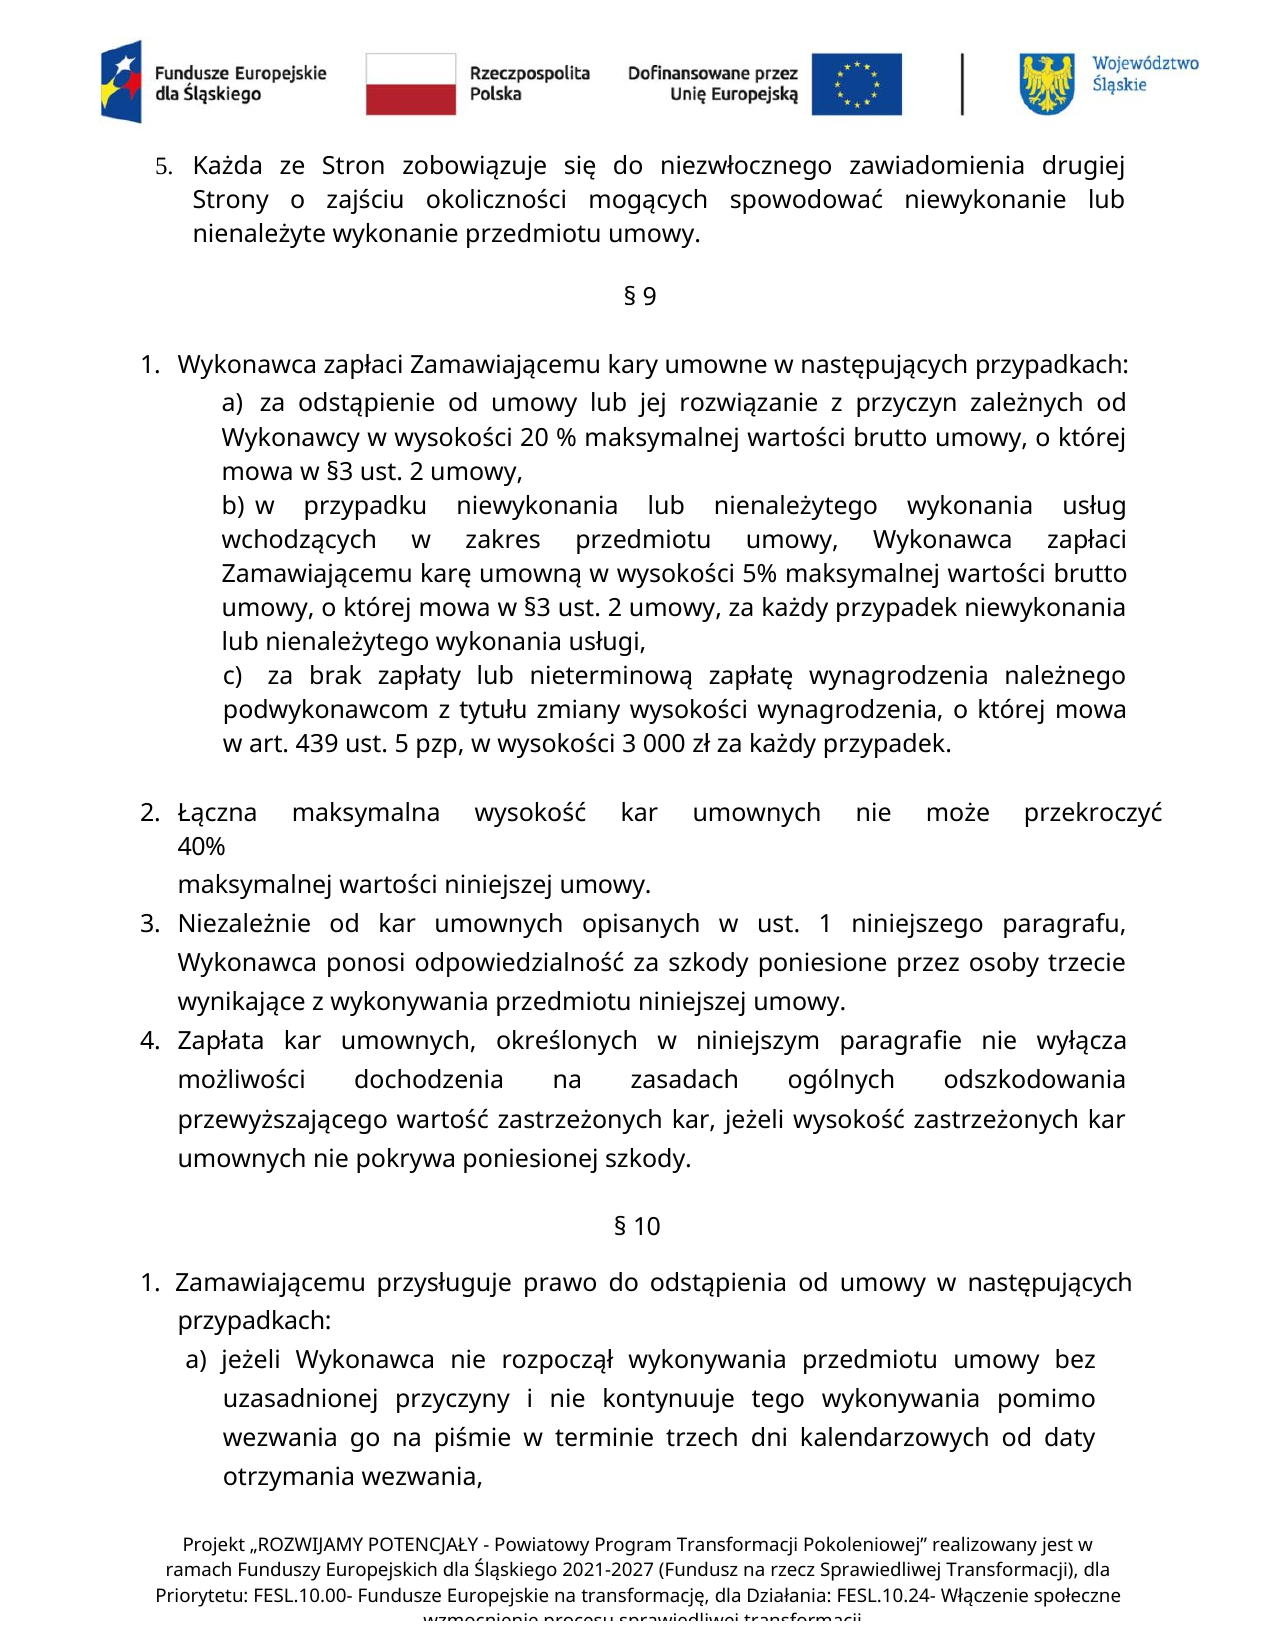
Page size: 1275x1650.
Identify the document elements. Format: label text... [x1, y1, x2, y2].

list Łączna maksymalna wysokość kar umownych nie może przekroczyć 40% [140, 794, 1162, 863]
list w przypadku niewykonania lub nienależytego wykonania usług wchodzących w zakres przedmiotu umowy, Wykonawca zapłaci Zamawiającemu karę umowną w wysokości 5% maksymalnej wartości brutto umowy, o której mowa w §3 ust. 2 umowy, za każdy przypadek niewykonania lub nienależytego wykonania usługi, [221, 487, 1128, 658]
text § 9 [157, 278, 1124, 313]
list Zamawiającemu przysługuje prawo do odstąpienia od umowy w następujących [140, 1264, 1162, 1298]
list za brak zapłaty lub nieterminową zapłatę wynagrodzenia należnego podwykonawcom z tytułu zmiany wysokości wynagrodzenia, o której mowa w art. 439 ust. 5 pzp, w wysokości 3 000 zł za każdy przypadek. [223, 658, 1127, 760]
text maksymalnej wartości niniejszej umowy. [177, 867, 1162, 901]
list za odstąpienie od umowy lub jej rozwiązanie z przyczyn zależnych od Wykonawcy w wysokości 20 % maksymalnej wartości brutto umowy, o której mowa w §3 ust. 2 umowy, [221, 385, 1128, 487]
text przypadkach: [177, 1303, 1162, 1337]
list Niezależnie od kar umownych opisanych w ust. 1 niniejszego paragrafu, Wykonawca ponosi odpowiedzialność za szkody poniesione przez osoby trzecie wynikające z wykonywania przedmiotu niniejszej umowy. [140, 905, 1128, 1018]
text § 10 [157, 1208, 1118, 1242]
list Zapłata kar umownych, określonych w niniejszym paragrafie nie wyłącza możliwości dochodzenia na zasadach ogólnych odszkodowania przewyższającego wartość zastrzeżonych kar, jeżeli wysokość zastrzeżonych kar umownych nie pokrywa poniesionej szkody. [140, 1023, 1127, 1174]
picture [98, 36, 1200, 130]
list jeżeli Wykonawca nie rozpoczął wykonywania przedmiotu umowy bez uzasadnionej przyczyny i nie kontynuuje tego wykonywania pomimo wezwania go na piśmie w terminie trzech dni kalendarzowych od daty otrzymania wezwania, [185, 1341, 1097, 1493]
list Wykonawca zapłaci Zamawiającemu kary umowne w następujących przypadkach: [140, 347, 1162, 381]
list Każda ze Stron zobowiązuje się do niezwłocznego zawiadomienia drugiej Strony o zajściu okoliczności mogących spowodować niewykonanie lub nienależyte wykonanie przedmiotu umowy. [155, 147, 1127, 249]
